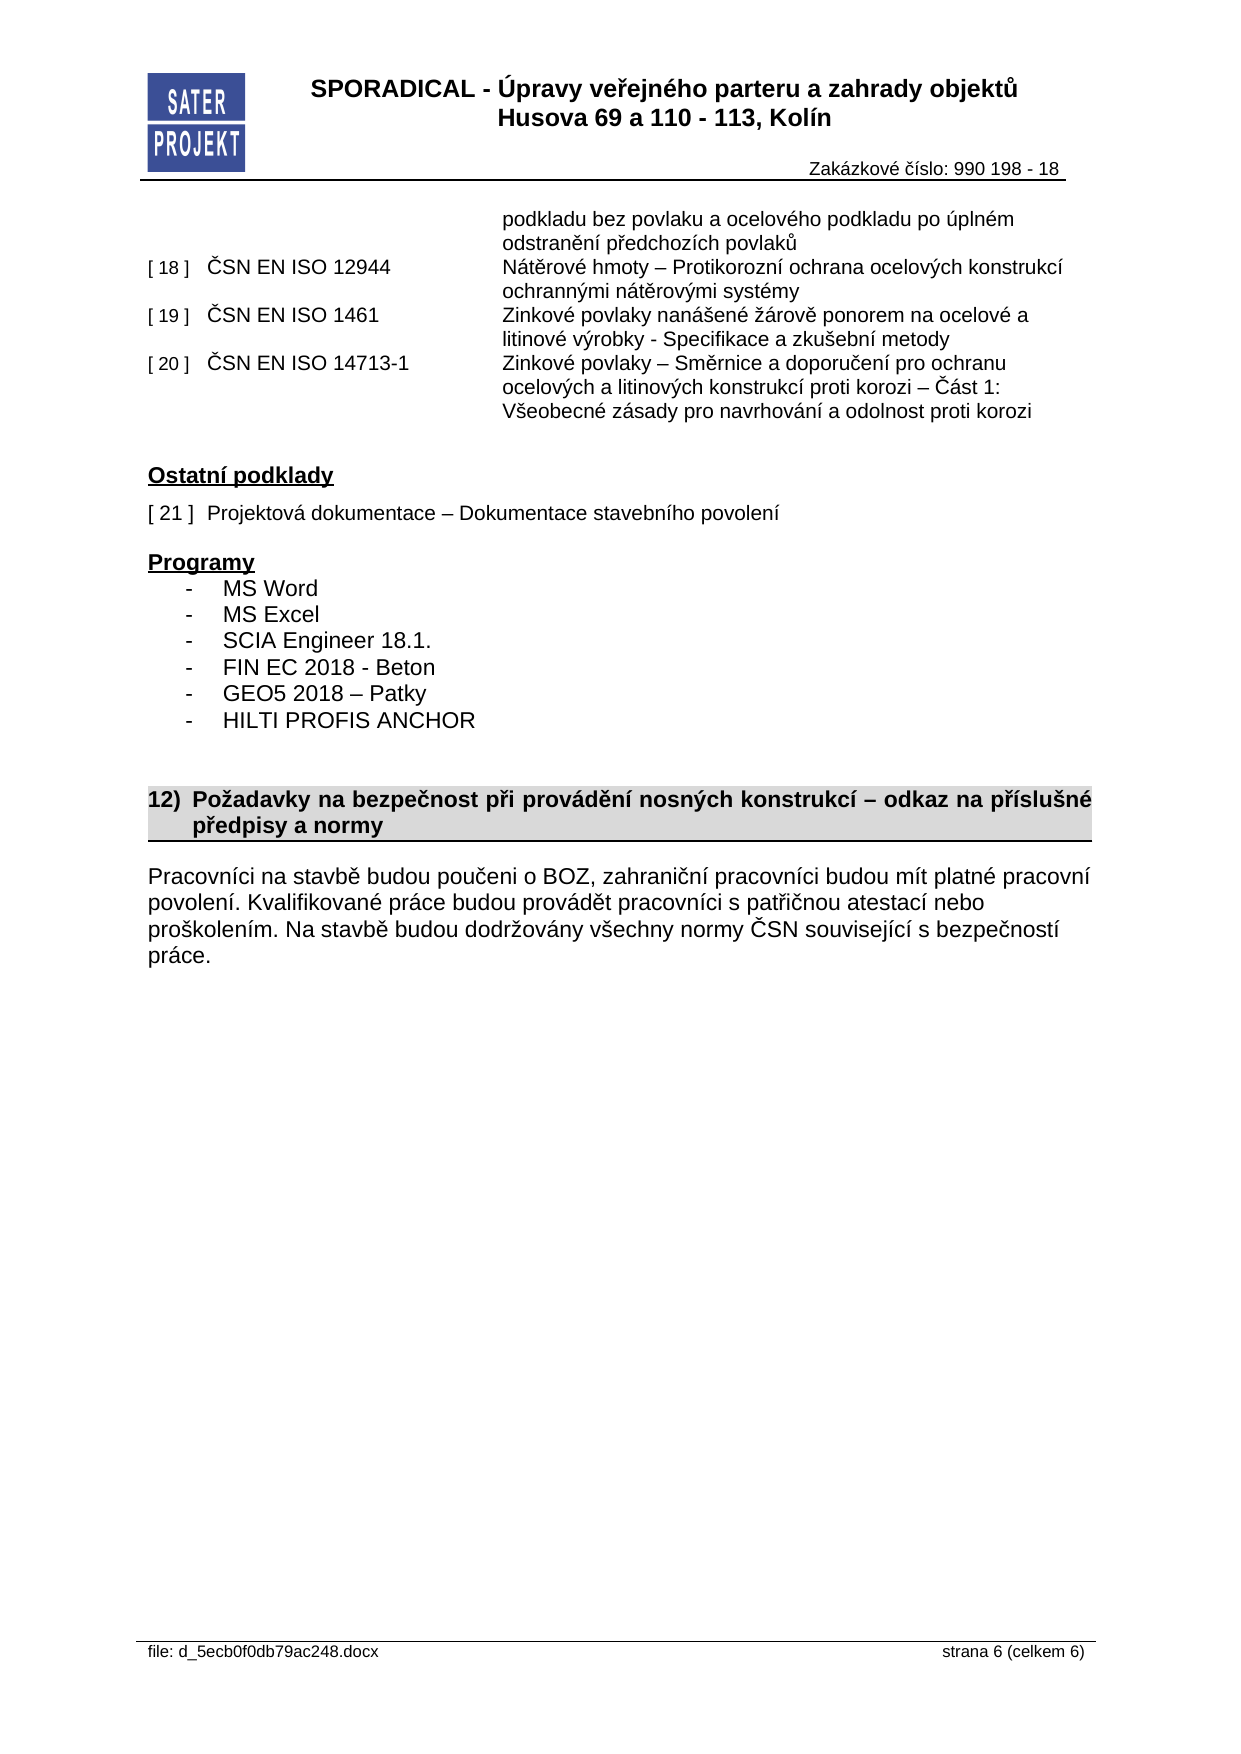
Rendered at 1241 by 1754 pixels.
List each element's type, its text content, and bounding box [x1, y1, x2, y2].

picture [147, 73, 246, 172]
list ČSN EN ISO 1461 Zinkové povlaky nanášené žárově ponorem na ocelové a litinové výrobky - Specifikace a zkušební metody [148, 303, 1092, 351]
list MS Excel [185, 601, 1092, 627]
list MS Word [185, 575, 1092, 601]
text Ostatní podklady [148, 462, 1092, 488]
list ČSN EN ISO 14713-1 Zinkové povlaky – Směrnice a doporučení pro ochranu ocelových a litinových konstrukcí proti korozi – Část 1: Všeobecné zásady pro navrhování a odolnost proti korozi [148, 351, 1092, 423]
text Pracovníci na stavbě budou poučeni o BOZ, zahraniční pracovníci budou mít platné pracovní povolení. Kvalifikované práce budou provádět pracovníci s patřičnou atestací nebo proškolením. Na stavbě budou dodržovány všechny normy ČSN související s bezpečností práce. [148, 863, 1092, 968]
list GEO5 2018 – Patky [185, 680, 1092, 707]
list SCIA Engineer 18.1. [185, 627, 1092, 654]
list ČSN EN ISO 12944 Nátěrové hmoty – Protikorozní ochrana ocelových konstrukcí ochrannými nátěrovými systémy [148, 255, 1092, 303]
list Projektová dokumentace – Dokumentace stavebního povolení [148, 501, 1092, 524]
text Programy [148, 548, 1092, 575]
subtitle Požadavky na bezpečnost při provádění nosných konstrukcí – odkaz na příslušné předpisy a normy [148, 786, 1092, 840]
list FIN EC 2018 - Beton [185, 654, 1092, 680]
list HILTI PROFIS ANCHOR [185, 707, 1092, 733]
